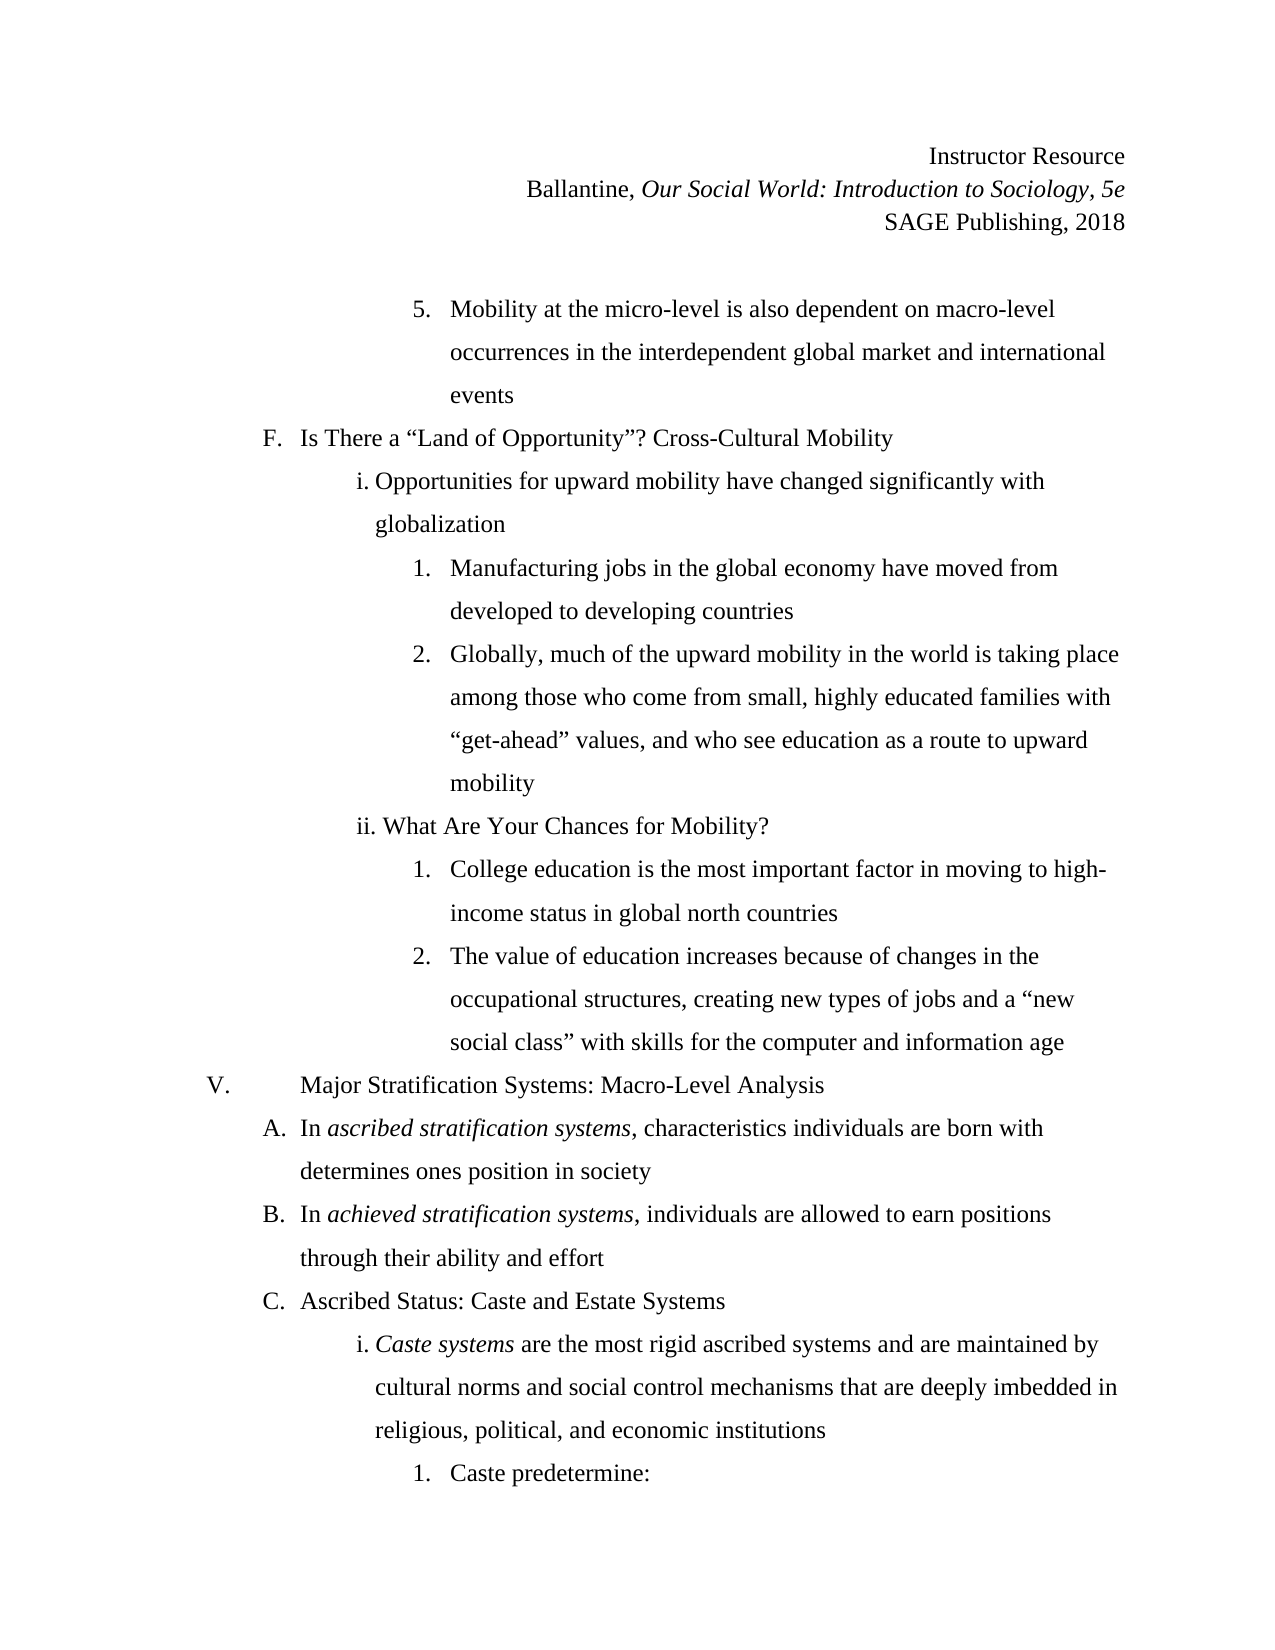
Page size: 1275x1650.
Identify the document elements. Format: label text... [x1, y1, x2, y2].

text 1. College education is the most important factor in moving to high-income status in global north countries [412, 854, 1125, 926]
text B. In achieved stratification systems, individuals are allowed to earn positions through their ability and effort [262, 1199, 1125, 1271]
text i. Caste systems are the most rigid ascribed systems and are maintained by cultural norms and social control mechanisms that are deeply imbedded in religious, political, and economic institutions [356, 1329, 1125, 1444]
text ii. What Are Your Chances for Mobility? [356, 811, 1125, 840]
text 1. Caste predetermine: [412, 1458, 1125, 1487]
text A. In ascribed stratification systems, characteristics individuals are born with determines ones position in society [262, 1113, 1125, 1185]
text F. Is There a “Land of Opportunity”? Cross-Cultural Mobility [262, 423, 1125, 452]
text V. Major Stratification Systems: Macro-Level Analysis [206, 1070, 1125, 1099]
text C. Ascribed Status: Caste and Estate Systems [262, 1286, 1125, 1314]
text i. Opportunities for upward mobility have changed significantly with globalization [356, 466, 1125, 538]
text 1. Manufacturing jobs in the global economy have moved from developed to developing countries [412, 553, 1125, 624]
text 2. Globally, much of the upward mobility in the world is taking place among those who come from small, highly educated families with “get-ahead” values, and who see education as a route to upward mobility [412, 639, 1125, 797]
text 2. The value of education increases because of changes in the occupational structures, creating new types of jobs and a “new social class” with skills for the computer and information age [412, 941, 1125, 1056]
text 5. Mobility at the micro-level is also dependent on macro-level occurrences in the interdependent global market and international events [412, 294, 1125, 409]
